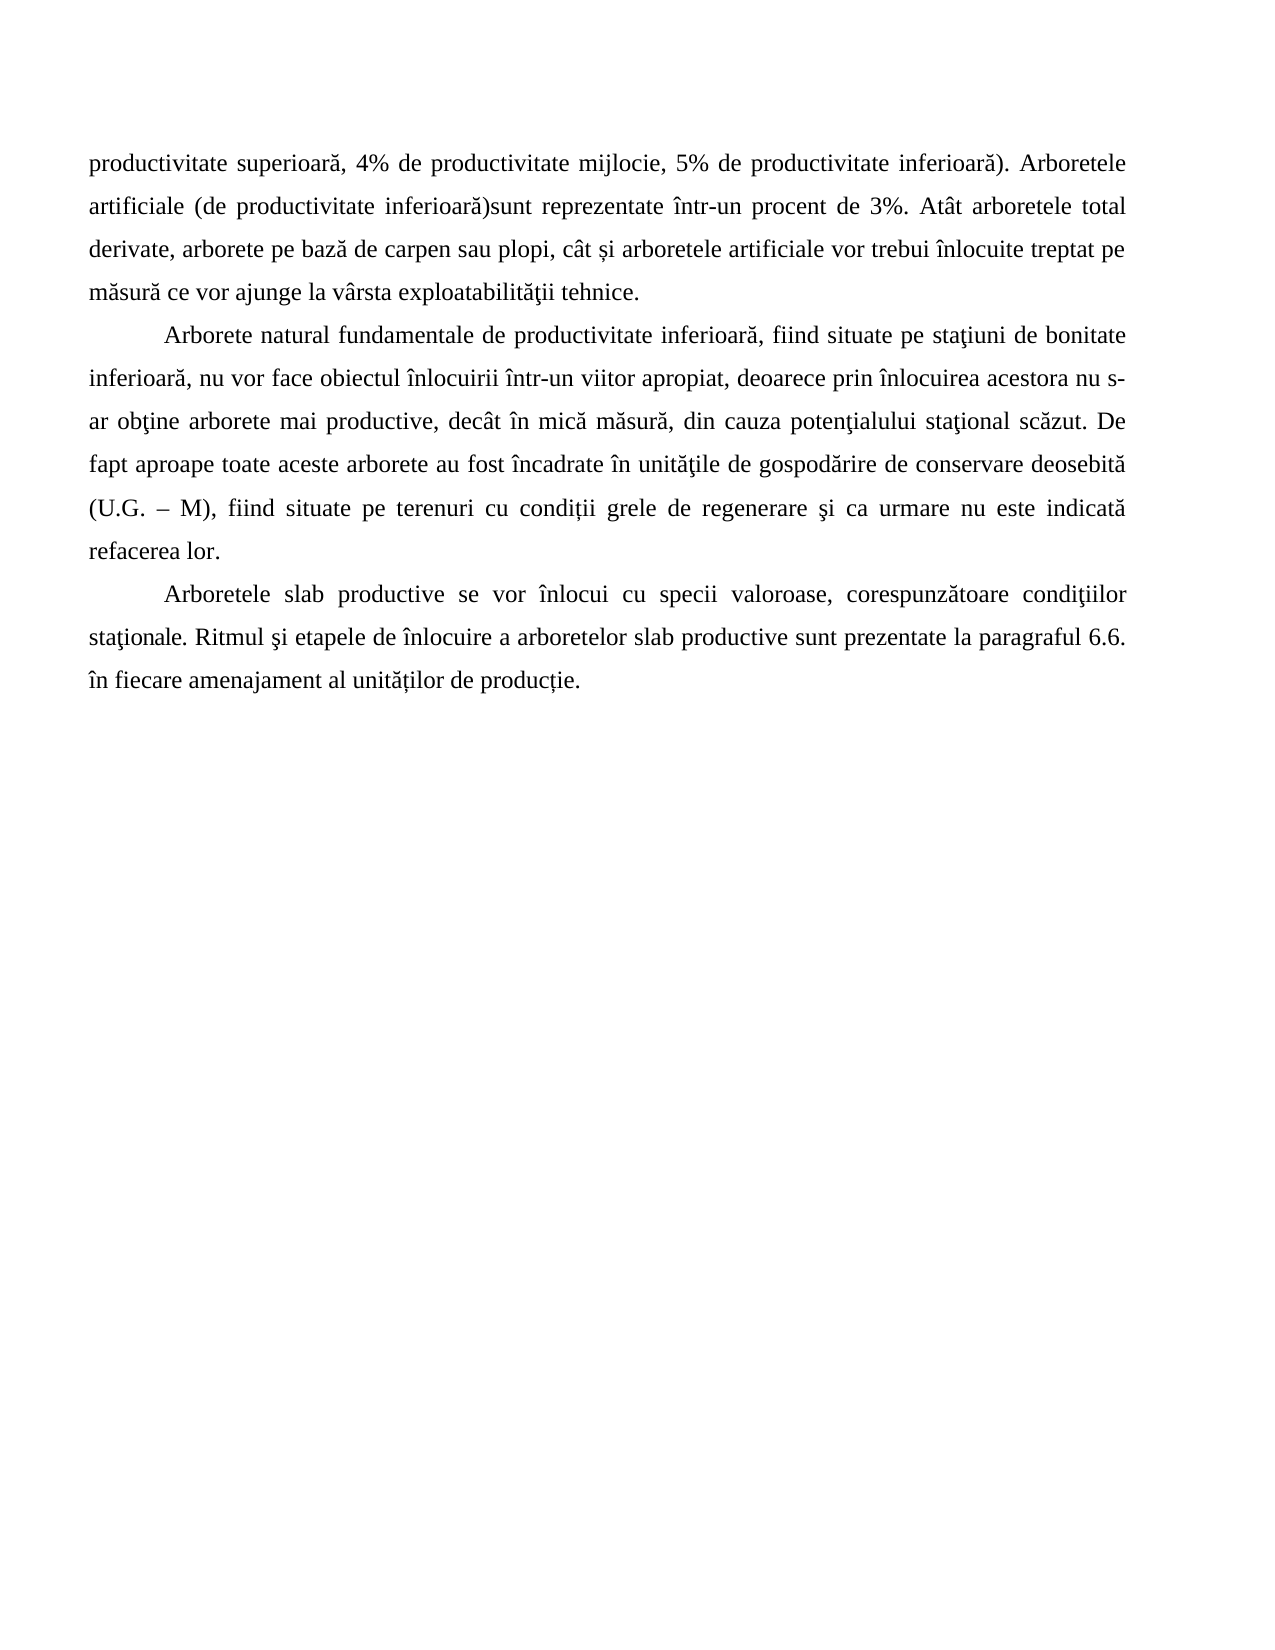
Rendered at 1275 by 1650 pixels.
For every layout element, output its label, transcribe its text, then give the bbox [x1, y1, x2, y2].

text Arboretele slab productive se vor înlocui cu specii valoroase, corespunzătoare condiţiilor staţionale. Ritmul şi etapele de înlocuire a arboretelor slab productive sunt prezentate la paragraful 6.6. în fiecare amenajament al unităților de producție. [89, 579, 1127, 694]
text Arborete natural fundamentale de productivitate inferioară, fiind situate pe staţiuni de bonitate inferioară, nu vor face obiectul înlocuirii într-un viitor apropiat, deoarece prin înlocuirea acestora nu s-ar obţine arborete mai productive, decât în mică măsură, din cauza potenţialului staţional scăzut. De fapt aproape toate aceste arborete au fost încadrate în unităţile de gospodărire de conservare deosebită (U.G. – M), fiind situate pe terenuri cu condiții grele de regenerare şi ca urmare nu este indicată refacerea lor. [89, 320, 1127, 564]
